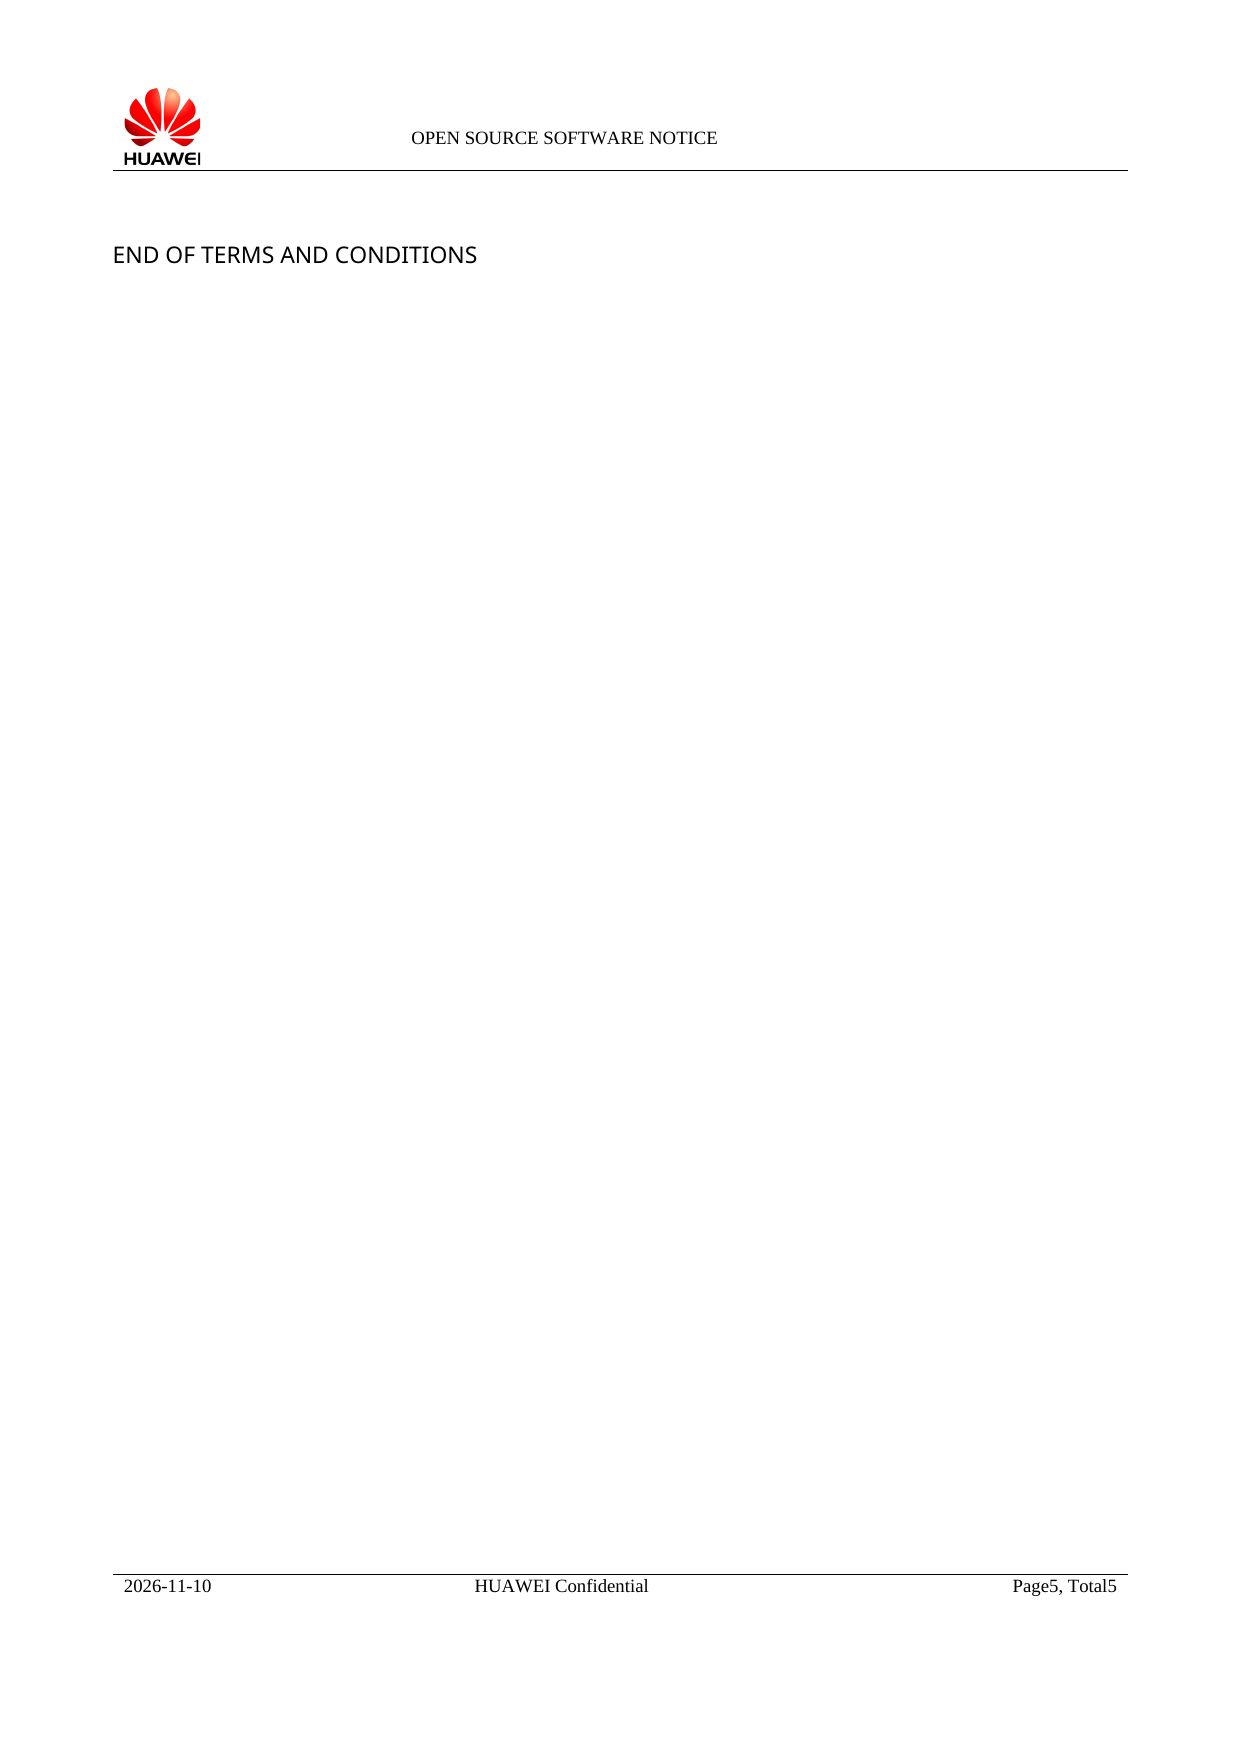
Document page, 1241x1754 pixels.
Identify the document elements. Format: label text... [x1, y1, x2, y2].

text END OF TERMS AND CONDITIONS [112, 239, 1128, 271]
picture [124, 88, 201, 165]
